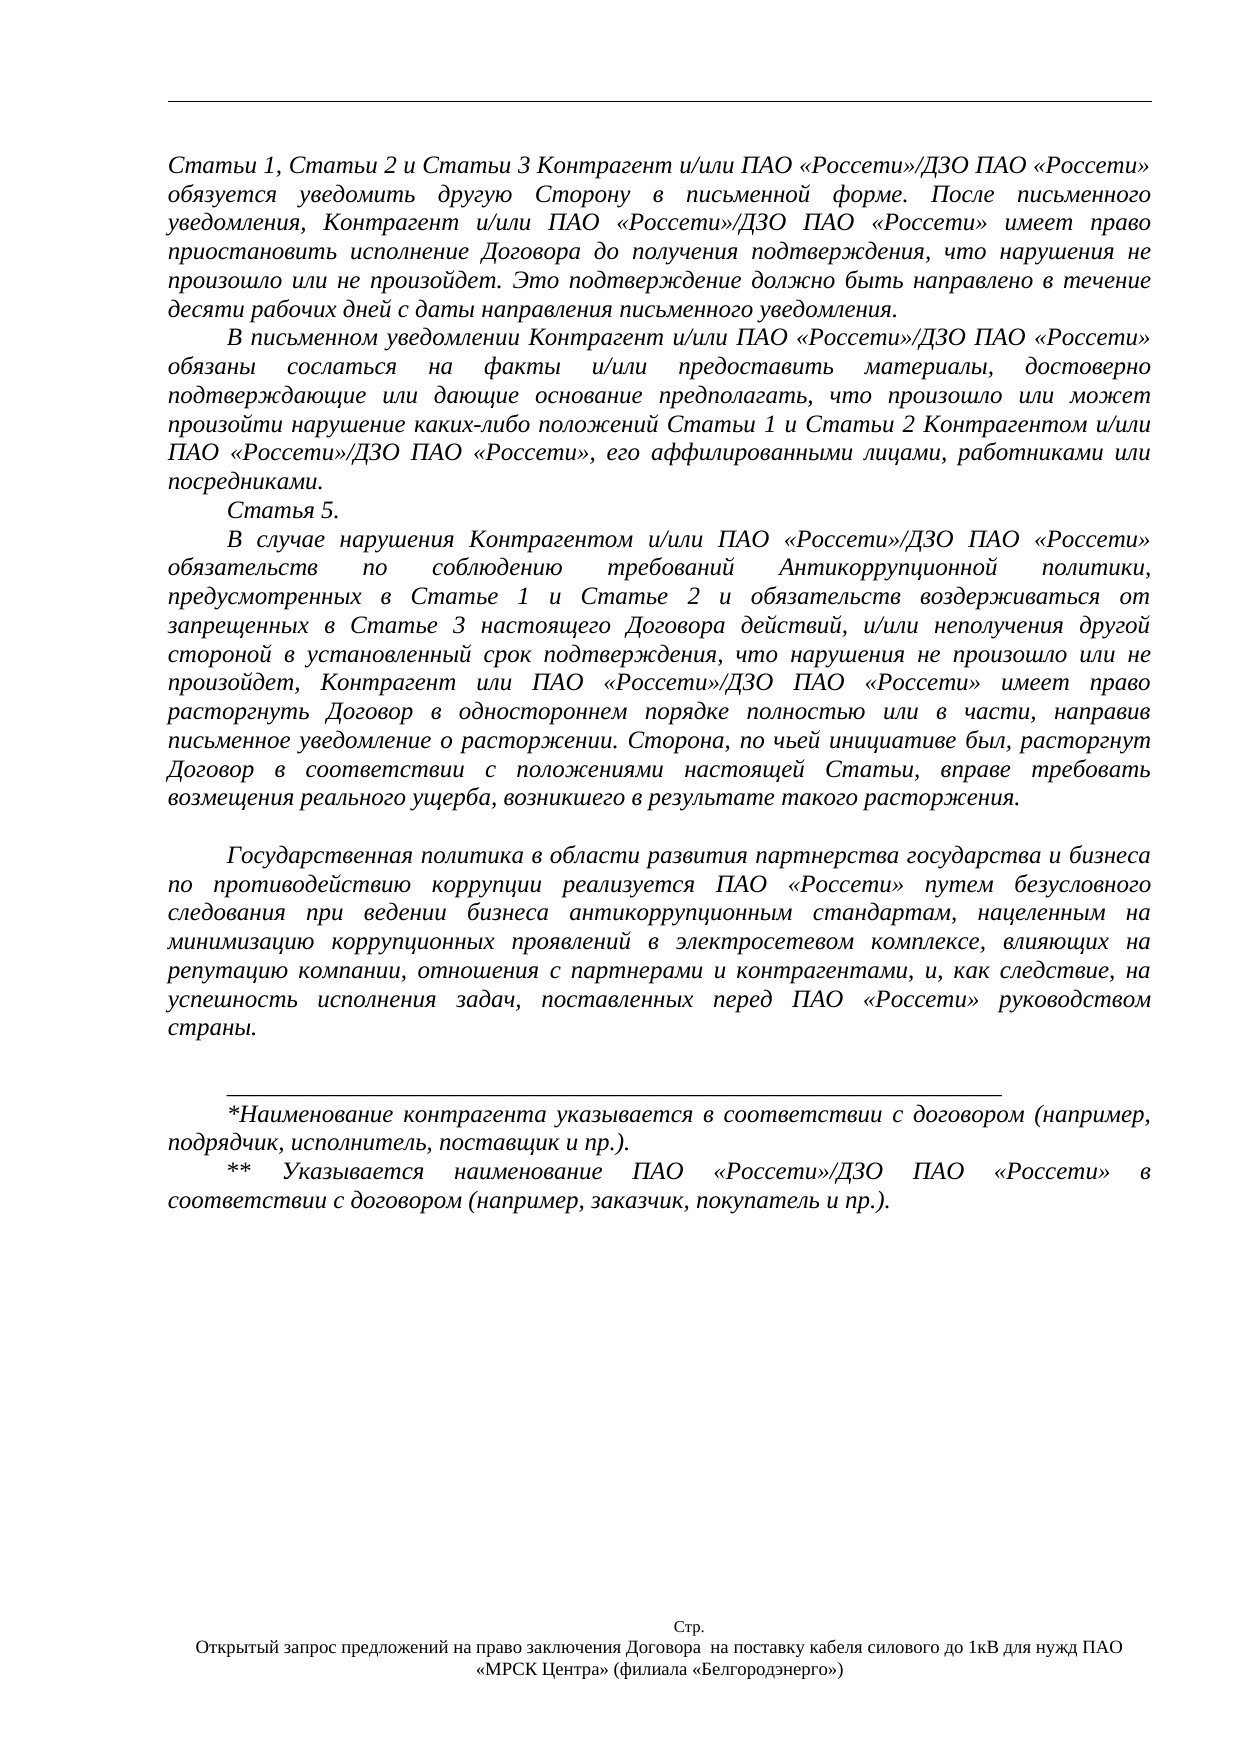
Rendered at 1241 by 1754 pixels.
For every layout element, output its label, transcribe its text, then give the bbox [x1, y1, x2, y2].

text Государственная политика в области развития партнерства государства и бизнеса по противодействию коррупции реализуется ПАО «Россети» путем безусловного следования при ведении бизнеса антикоррупционным стандартам, нацеленным на минимизацию коррупционных проявлений в электросетевом комплексе, влияющих на репутацию компании, отношения с партнерами и контрагентами, и, как следствие, на успешность исполнения задач, поставленных перед ПАО «Россети» руководством страны. [168, 840, 1152, 1041]
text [168, 150, 1152, 322]
text ______________________________________________________________ [168, 1070, 1152, 1099]
text В случае нарушения Контрагентом и/или ПАО «Россети»/ДЗО ПАО «Россети» обязательств по соблюдению требований Антикоррупционной политики, предусмотренных в Статье 1 и Статье 2 и обязательств воздерживаться от запрещенных в Статье 3 настоящего Договора действий, и/или неполучения другой стороной в установленный срок подтверждения, что нарушения не произошло или не произойдет, Контрагент или ПАО «Россети»/ДЗО ПАО «Россети» имеет право расторгнуть Договор в одностороннем порядке полностью или в части, направив письменное уведомление о расторжении. Сторона, по чьей инициативе был, расторгнут Договор в соответствии с положениями настоящей Статьи, вправе требовать возмещения реального ущерба, возникшего в результате такого расторжения. [168, 524, 1152, 811]
text В письменном уведомлении Контрагент и/или ПАО «Россети»/ДЗО ПАО «Россети» обязаны сослаться на факты и/или предоставить материалы, достоверно подтверждающие или дающие основание предполагать, что произошло или может произойти нарушение каких-либо положений Статьи 1 и Статьи 2 Контрагентом и/или ПАО «Россети»/ДЗО ПАО «Россети», его аффилированными лицами, работниками или посредниками. [168, 322, 1152, 495]
text Статья 5. [168, 495, 1152, 524]
text *Наименование контрагента указывается в соответствии с договором (например, подрядчик, исполнитель, поставщик и пр.). [168, 1099, 1152, 1156]
text ** Указывается наименование ПАО «Россети»/ДЗО ПАО «Россети» в соответствии с договором (например, заказчик, покупатель и пр.). [168, 1156, 1152, 1214]
